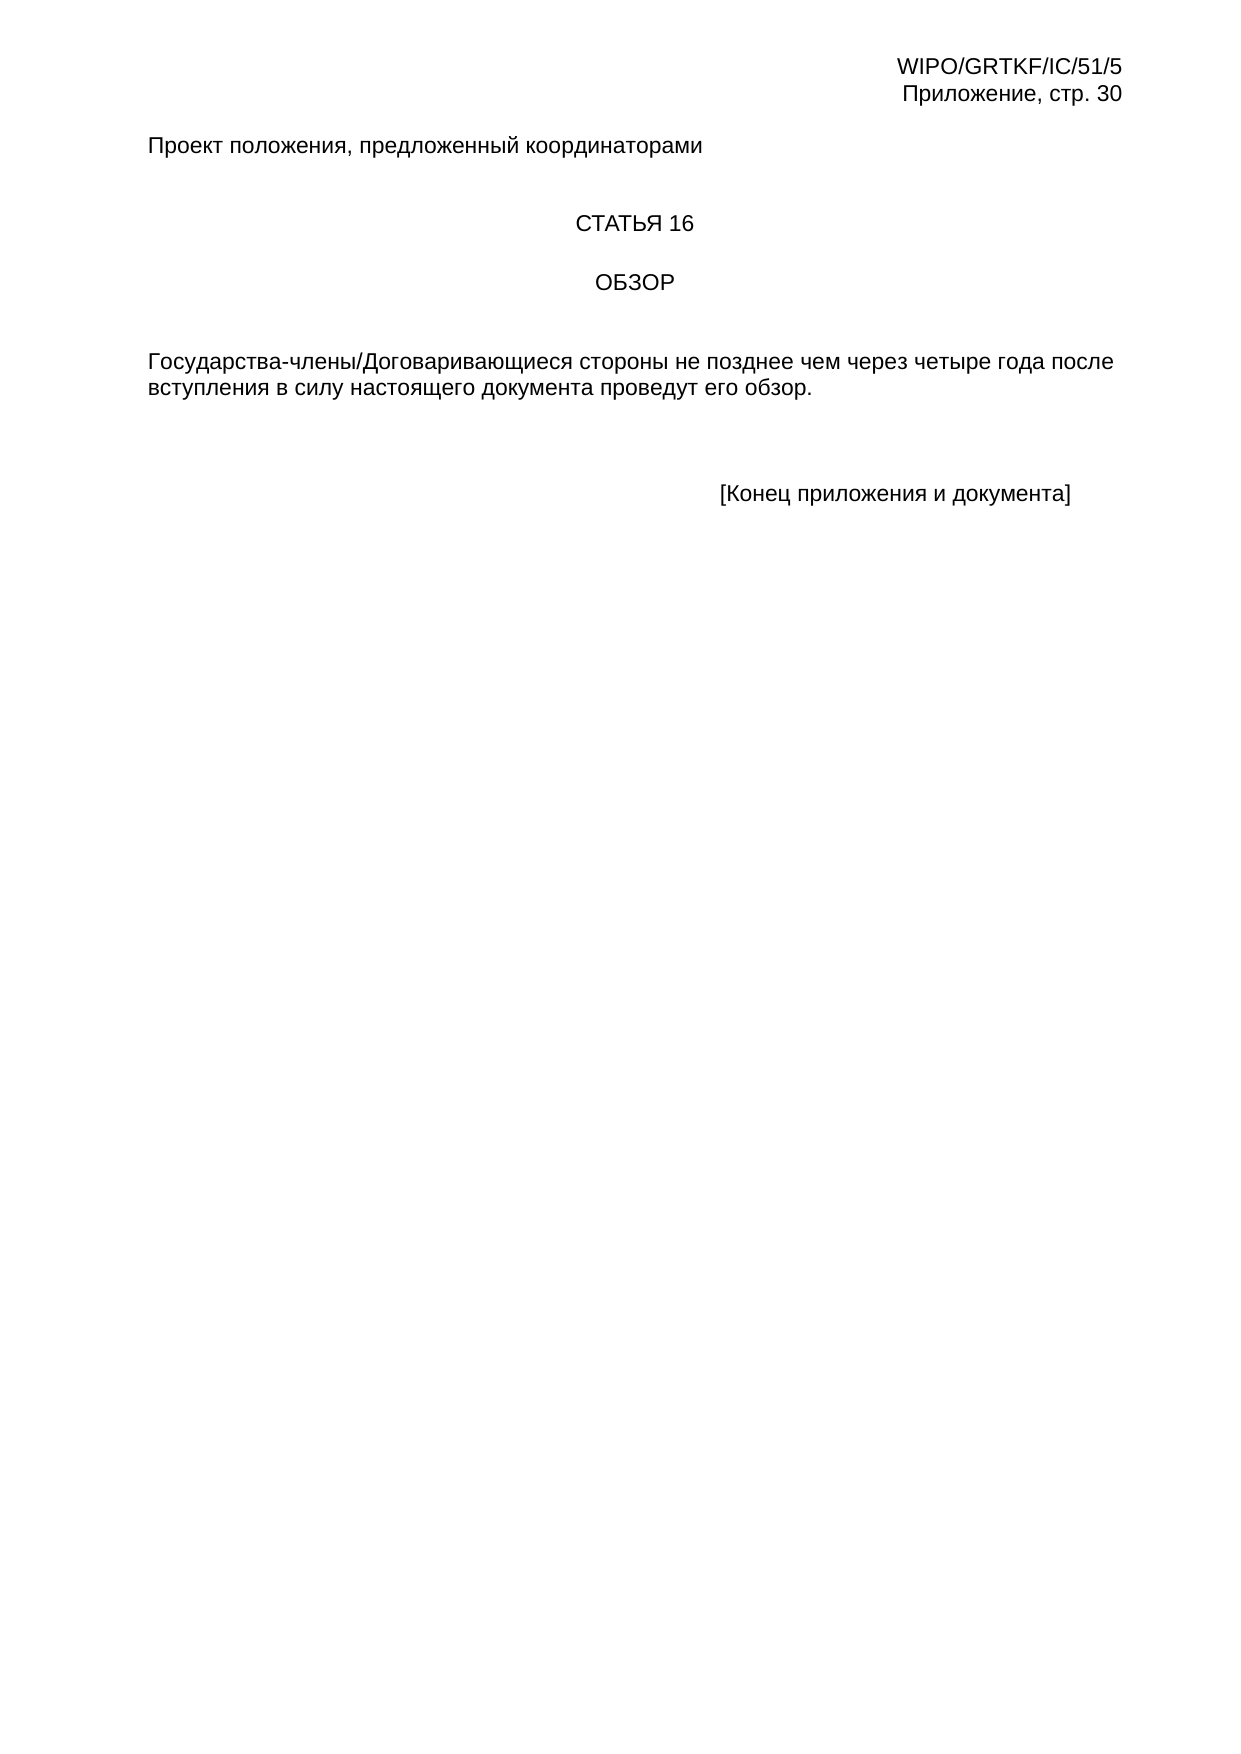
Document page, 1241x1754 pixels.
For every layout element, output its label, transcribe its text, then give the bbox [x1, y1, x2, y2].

text ОБЗОР [148, 269, 1122, 295]
text Государства-члены/Договаривающиеся стороны не позднее чем через четыре года после вступления в силу настоящего документа проведут его обзор. [148, 348, 1122, 401]
subtitle СТАТЬЯ 16 [148, 210, 1122, 236]
text Проект положения, предложенный координаторами [148, 132, 1122, 158]
text [Конец приложения и документа] [719, 480, 1122, 506]
